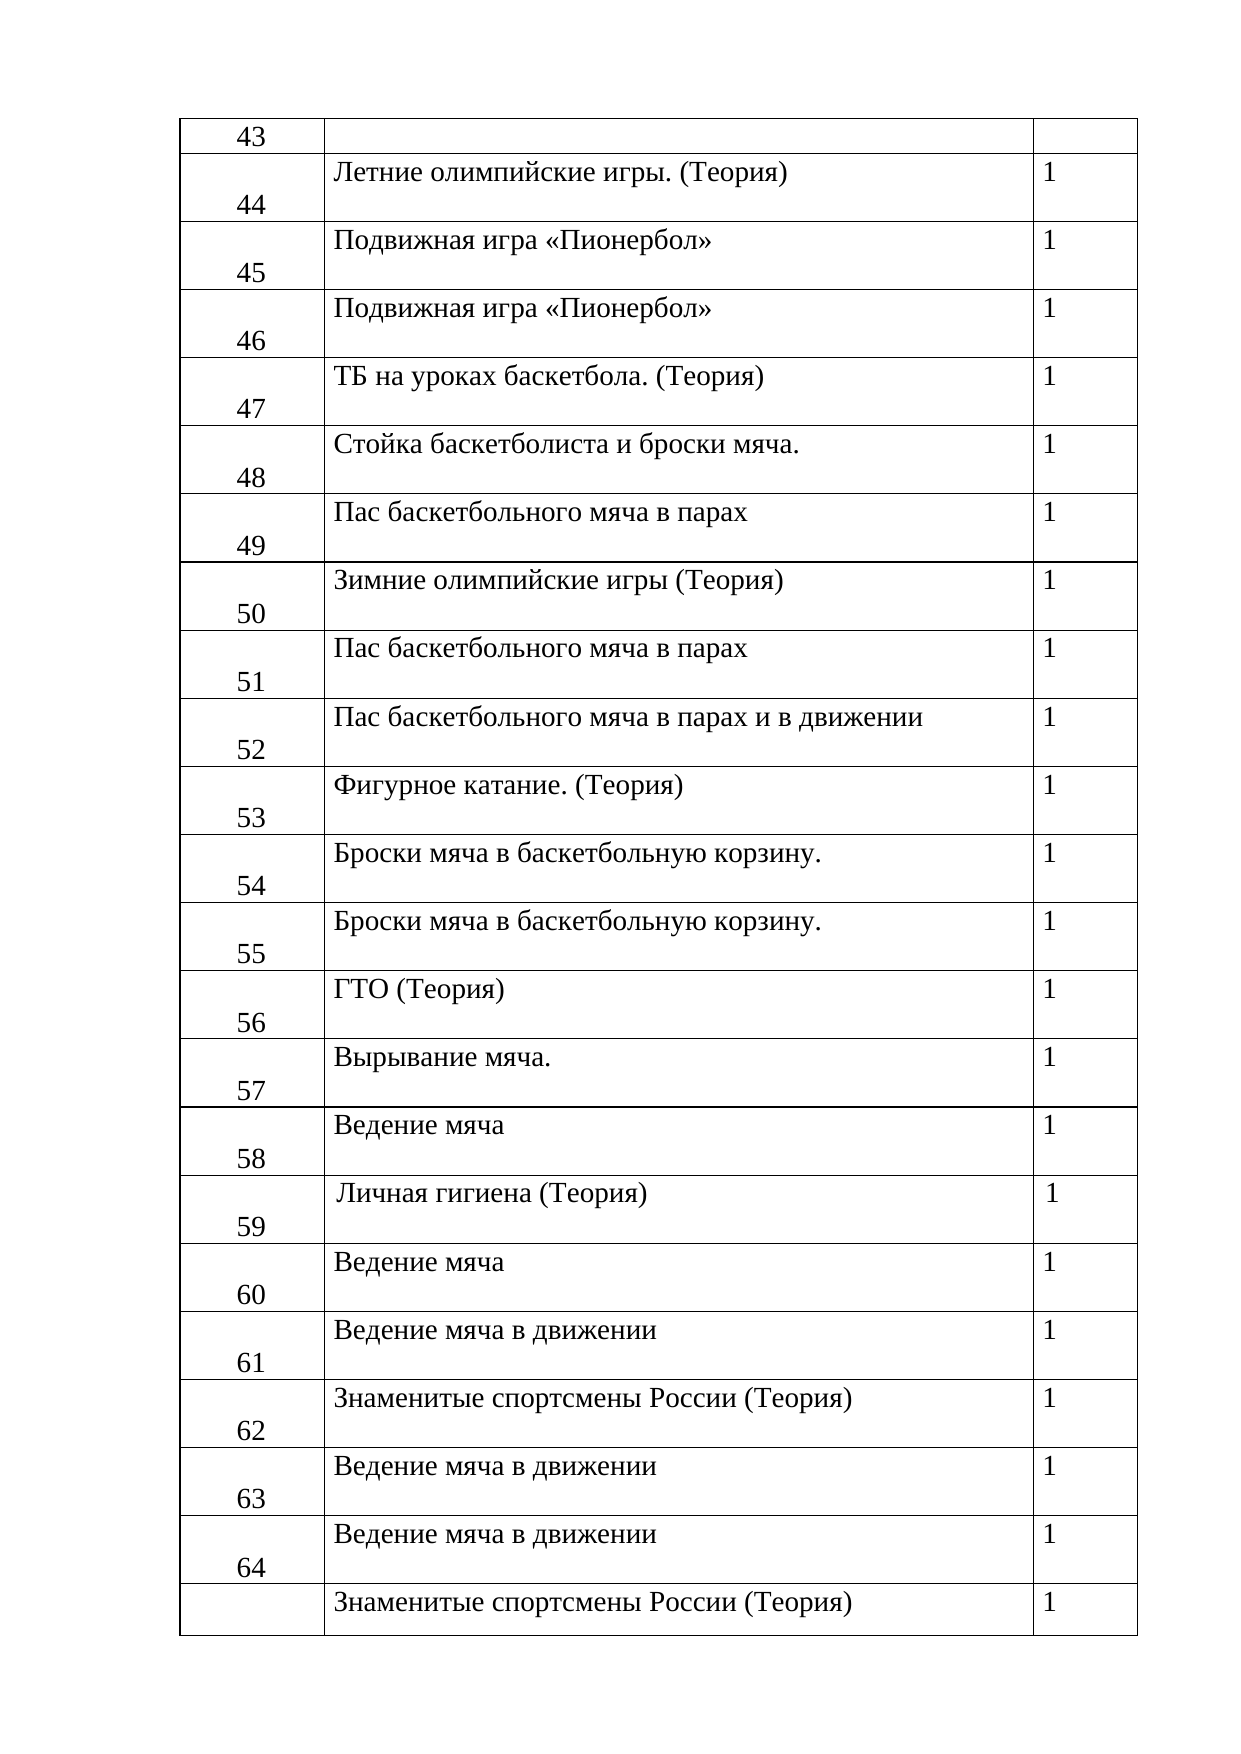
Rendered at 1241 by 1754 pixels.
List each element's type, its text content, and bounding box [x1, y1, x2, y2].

table_cell Зимние олимпийские игры (Теория) [325, 563, 1033, 629]
table_cell 1 [1034, 426, 1137, 493]
table_cell 54 [181, 835, 324, 902]
table_cell 46 [181, 290, 324, 357]
table_cell Знаменитые спортсмены России (Теория) [325, 1380, 1033, 1447]
table_cell 58 [181, 1108, 324, 1174]
table_cell Пас баскетбольного мяча в парах и в движении [325, 699, 1033, 766]
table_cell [325, 119, 1033, 153]
table_cell 57 [181, 1039, 324, 1106]
table_cell 61 [181, 1312, 324, 1379]
table_cell 56 [181, 971, 324, 1038]
table_cell 1 [1034, 1176, 1137, 1243]
table_cell 1 [1034, 1244, 1137, 1311]
table_cell 62 [181, 1380, 324, 1447]
table_cell 48 [181, 426, 324, 493]
table_cell 1 [1034, 1516, 1137, 1583]
table_cell 1 [1034, 358, 1137, 425]
table_cell 1 [1034, 563, 1137, 629]
table_cell 1 [1034, 903, 1137, 970]
table_cell 49 [181, 494, 324, 561]
table_cell Подвижная игра «Пионербол» [325, 222, 1033, 289]
table_cell 1 [1034, 154, 1137, 221]
table_cell ТБ на уроках баскетбола. (Теория) [325, 358, 1033, 425]
table_cell 1 [1034, 494, 1137, 561]
table_cell 52 [181, 699, 324, 766]
table_cell Пас баскетбольного мяча в парах [325, 631, 1033, 698]
table_cell 1 [1034, 1448, 1137, 1515]
table_cell 51 [181, 631, 324, 698]
table_cell 1 [1034, 119, 1137, 153]
table_cell 1 [1034, 1108, 1137, 1174]
table_cell Летние олимпийские игры. (Теория) [325, 154, 1033, 221]
table_cell 1 [1034, 1312, 1137, 1379]
table_cell Личная гигиена (Теория) [325, 1176, 1033, 1243]
table_cell 1 [1034, 222, 1137, 289]
table_cell 1 [1034, 699, 1137, 766]
table_cell 1 [1034, 1039, 1137, 1106]
table_cell 1 [1034, 290, 1137, 357]
table_cell Ведение мяча в движении [325, 1516, 1033, 1583]
table_cell Броски мяча в баскетбольную корзину. [325, 903, 1033, 970]
table_cell Броски мяча в баскетбольную корзину. [325, 835, 1033, 902]
table_cell 63 [181, 1448, 324, 1515]
table_cell 1 [1034, 1380, 1137, 1447]
table_cell 60 [181, 1244, 324, 1311]
table_cell Пас баскетбольного мяча в парах [325, 494, 1033, 561]
table_cell 64 [181, 1516, 324, 1583]
table_cell ГТО (Теория) [325, 971, 1033, 1038]
table_cell 1 [1034, 971, 1137, 1038]
table_cell 53 [181, 767, 324, 834]
table_cell 1 [1034, 1584, 1137, 1635]
table_cell Ведение мяча [325, 1244, 1033, 1311]
table_cell 44 [181, 154, 324, 221]
table_cell 1 [1034, 767, 1137, 834]
table_cell 47 [181, 358, 324, 425]
table_cell Ведение мяча [325, 1108, 1033, 1174]
table_cell 1 [1034, 835, 1137, 902]
table_cell 45 [181, 222, 324, 289]
table_cell 59 [181, 1176, 324, 1243]
table_cell 65 [181, 1584, 324, 1635]
table_cell 43 [181, 119, 324, 153]
table_cell Фигурное катание. (Теория) [325, 767, 1033, 834]
table_cell Ведение мяча в движении [325, 1448, 1033, 1515]
table_cell Подвижная игра «Пионербол» [325, 290, 1033, 357]
table_cell 55 [181, 903, 324, 970]
table_cell 50 [181, 563, 324, 629]
table_cell Стойка баскетболиста и броски мяча. [325, 426, 1033, 493]
table_cell Вырывание мяча. [325, 1039, 1033, 1106]
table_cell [325, 1584, 1033, 1635]
table_cell Ведение мяча в движении [325, 1312, 1033, 1379]
table_cell 1 [1034, 631, 1137, 698]
